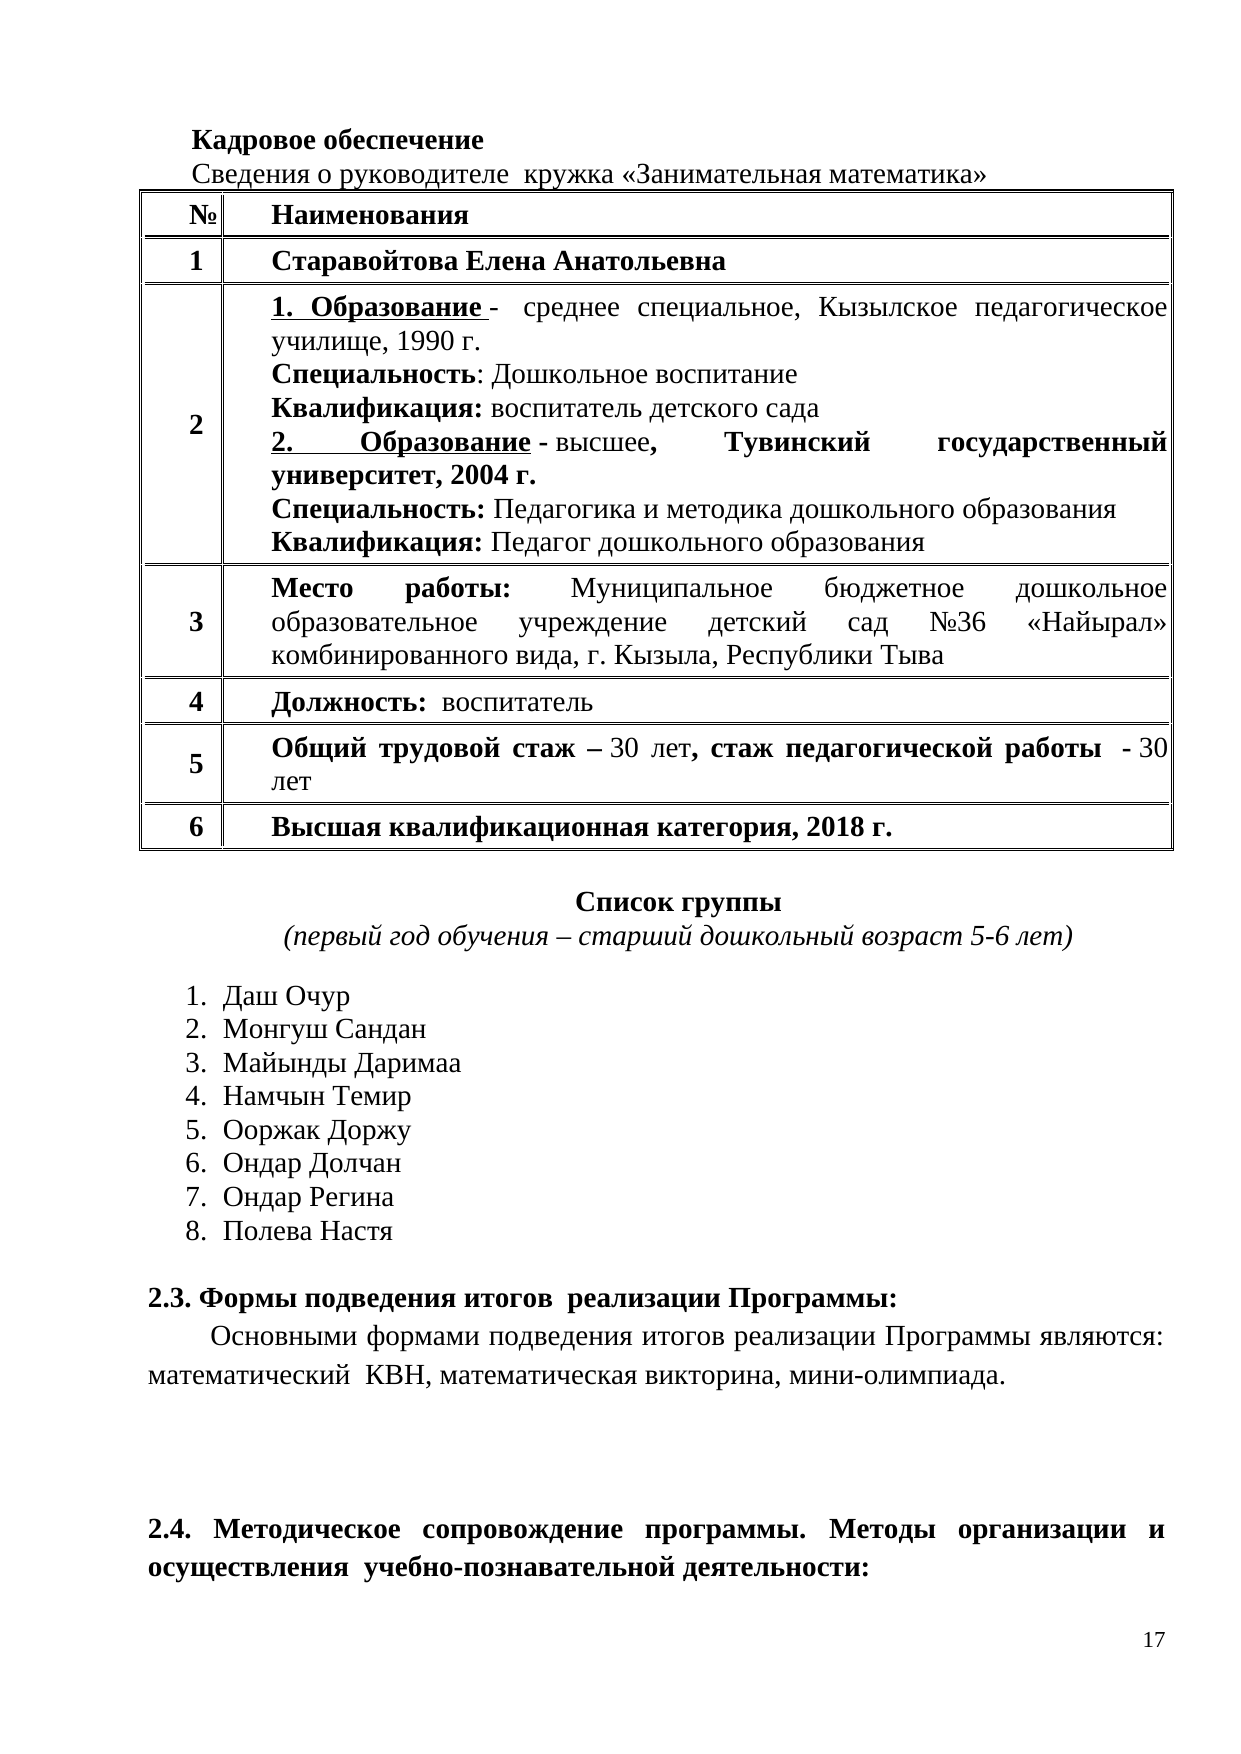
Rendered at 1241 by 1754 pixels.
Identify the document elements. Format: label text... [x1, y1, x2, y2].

table_cell Старавойтова Елена Анатольевна [224, 235, 1171, 282]
list Майынды Даримаа [185, 1045, 1165, 1078]
table_cell Должность: воспитатель [223, 676, 1172, 722]
table_header № [142, 193, 223, 235]
table_header Наименования [223, 193, 1171, 235]
table_cell 3 [142, 563, 221, 676]
table_cell 2 [140, 282, 223, 562]
text Сведения о руководителе кружка «Занимательная математика» [191, 156, 1165, 189]
list Монгуш Сандан [185, 1011, 1165, 1045]
table_cell 5 [140, 722, 223, 802]
table_cell 6 [140, 802, 223, 848]
text (первый год обучения – старший дошкольный возраст 5-6 лет) [191, 918, 1165, 952]
text 2.4. Методическое сопровождение программы. Методы организации и осуществления учебно-познавательной деятельности: [148, 1511, 1165, 1583]
text Кадровое обеспечение [191, 122, 1165, 156]
table_cell Высшая квалификационная категория, 2018 г. [223, 802, 1172, 848]
list Намчын Темир [185, 1078, 1165, 1112]
list Ооржак Доржу [185, 1112, 1165, 1146]
text Список группы [191, 884, 1165, 918]
table_cell Общий трудовой стаж – 30 лет, стаж педагогической работы - 30 лет [223, 722, 1172, 802]
table_cell 1 [142, 235, 221, 282]
table_cell 1. Образование - среднее специальное, Кызылское педагогическое училище, 1990 г. Специальность: Дошкольное воспитание Квалификация: воспитатель детского сада 2. Образование - высшее, Тувинский государственный университет, 2004 г. Специальность: Педагогика и методика дошкольного образования Квалификация: Педагог дошкольного образования [223, 282, 1172, 562]
text Основными формами подведения итогов реализации Программы являются: математический КВН, математическая викторина, мини-олимпиада. [148, 1318, 1165, 1390]
list Даш Очур [185, 978, 1165, 1011]
table_cell 4 [140, 676, 223, 722]
list Ондар Регина [185, 1179, 1165, 1213]
text 2.3. Формы подведения итогов реализации Программы: [148, 1280, 1165, 1313]
list Ондар Долчан [185, 1146, 1165, 1179]
list Полева Настя [185, 1213, 1165, 1246]
table_cell Место работы: Муниципальное бюджетное дошкольное образовательное учреждение детский сад №36 «Найырал» комбинированного вида, г. Кызыла, Республики Тыва [224, 563, 1171, 676]
